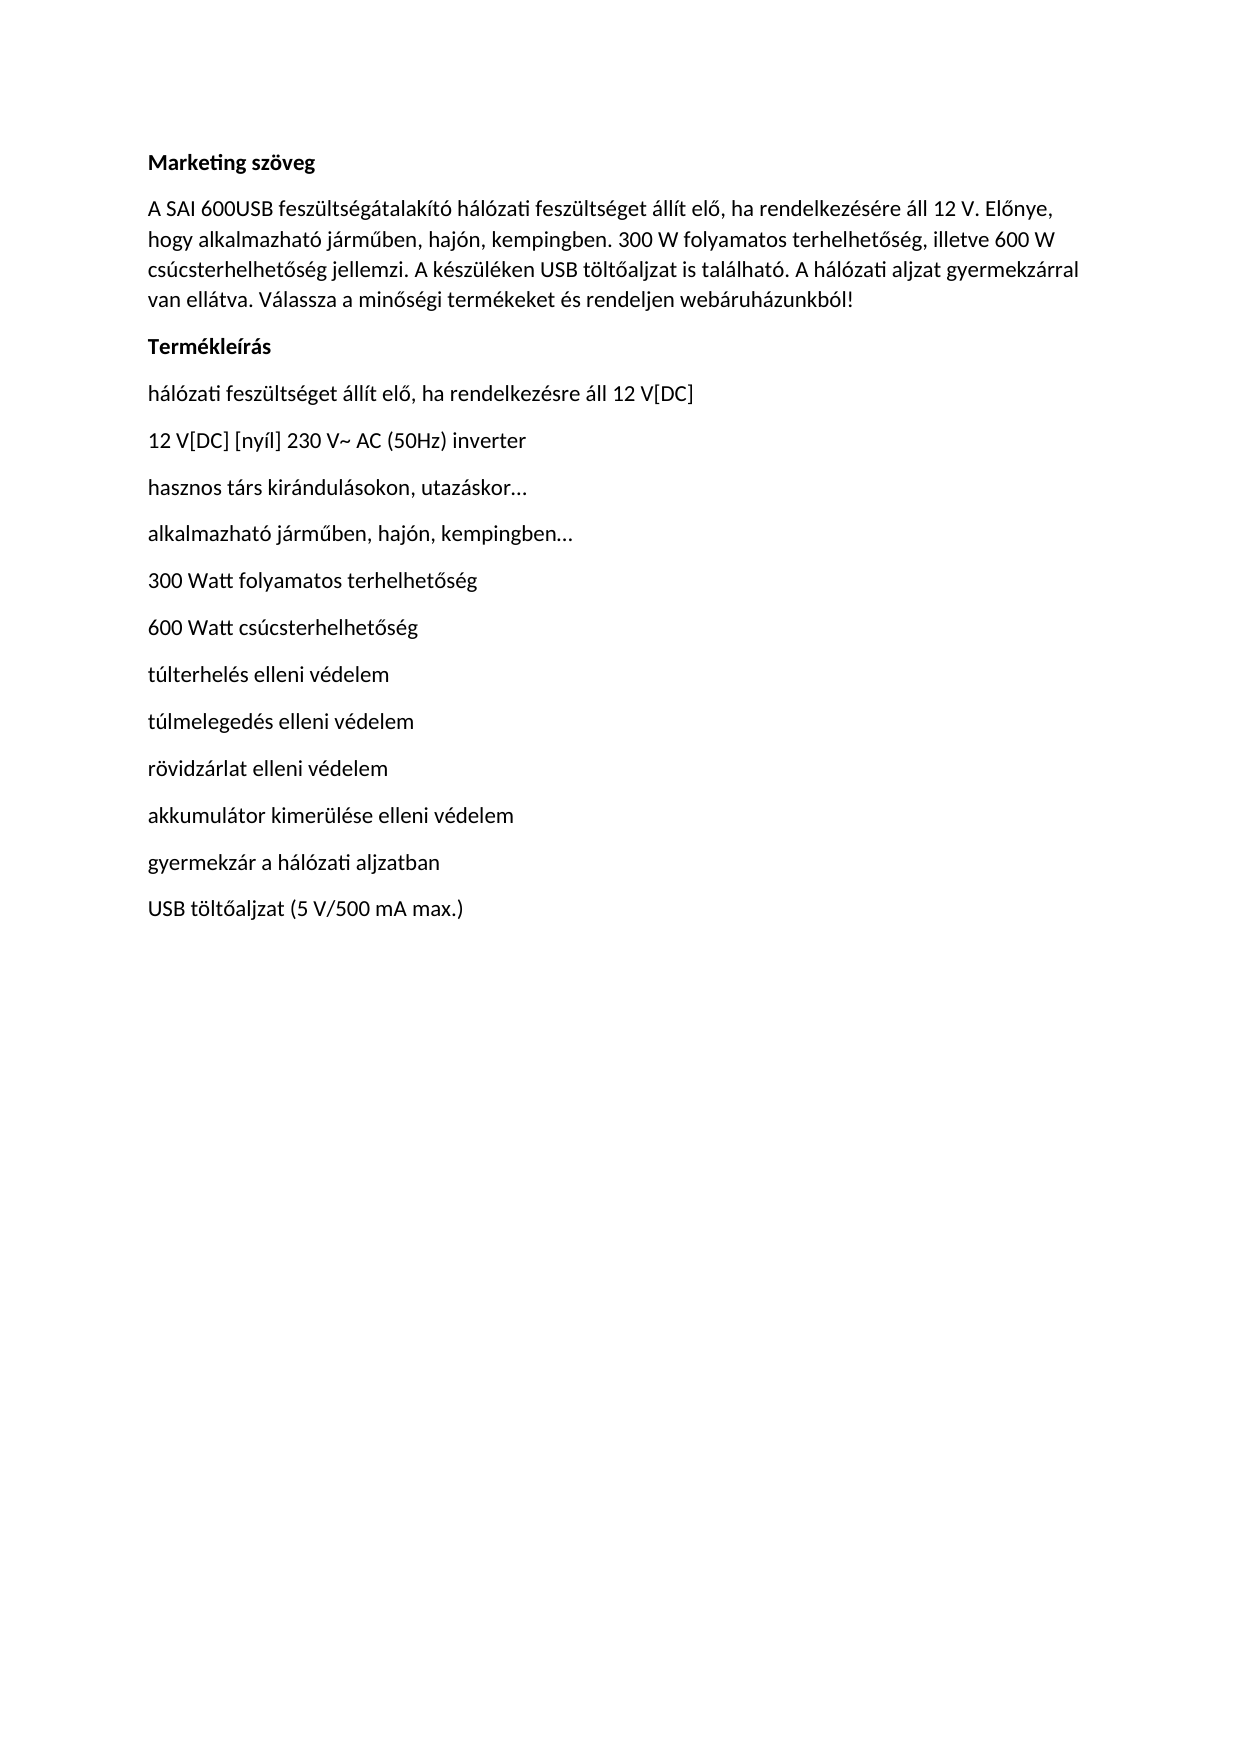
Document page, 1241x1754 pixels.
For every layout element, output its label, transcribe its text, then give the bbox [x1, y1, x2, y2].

text hálózati feszültséget állít elő, ha rendelkezésre áll 12 V[DC] [148, 379, 1093, 407]
text túlmelegedés elleni védelem [148, 707, 1093, 735]
text A SAI 600USB feszültségátalakító hálózati feszültséget állít elő, ha rendelkezésére áll 12 V. Előnye, hogy alkalmazható járműben, hajón, kempingben. 300 W folyamatos terhelhetőség, illetve 600 W csúcsterhelhetőség jellemzi. A készüléken USB töltőaljzat is található. A hálózati aljzat gyermekzárral van ellátva. Válassza a minőségi termékeket és rendeljen webáruházunkból! [148, 194, 1093, 313]
text alkalmazható járműben, hajón, kempingben… [148, 519, 1093, 547]
text hasznos társ kirándulásokon, utazáskor… [148, 473, 1093, 501]
text USB töltőaljzat (5 V/500 mA max.) [148, 894, 1093, 922]
text 600 Watt csúcsterhelhetőség [148, 613, 1093, 641]
text Marketing szöveg [148, 148, 1093, 176]
text rövidzárlat elleni védelem [148, 754, 1093, 782]
text 300 Watt folyamatos terhelhetőség [148, 566, 1093, 594]
text 12 V[DC] [nyíl] 230 V~ AC (50Hz) inverter [148, 426, 1093, 454]
text túlterhelés elleni védelem [148, 660, 1093, 688]
text Termékleírás [148, 332, 1093, 360]
text gyermekzár a hálózati aljzatban [148, 848, 1093, 876]
text akkumulátor kimerülése elleni védelem [148, 801, 1093, 829]
